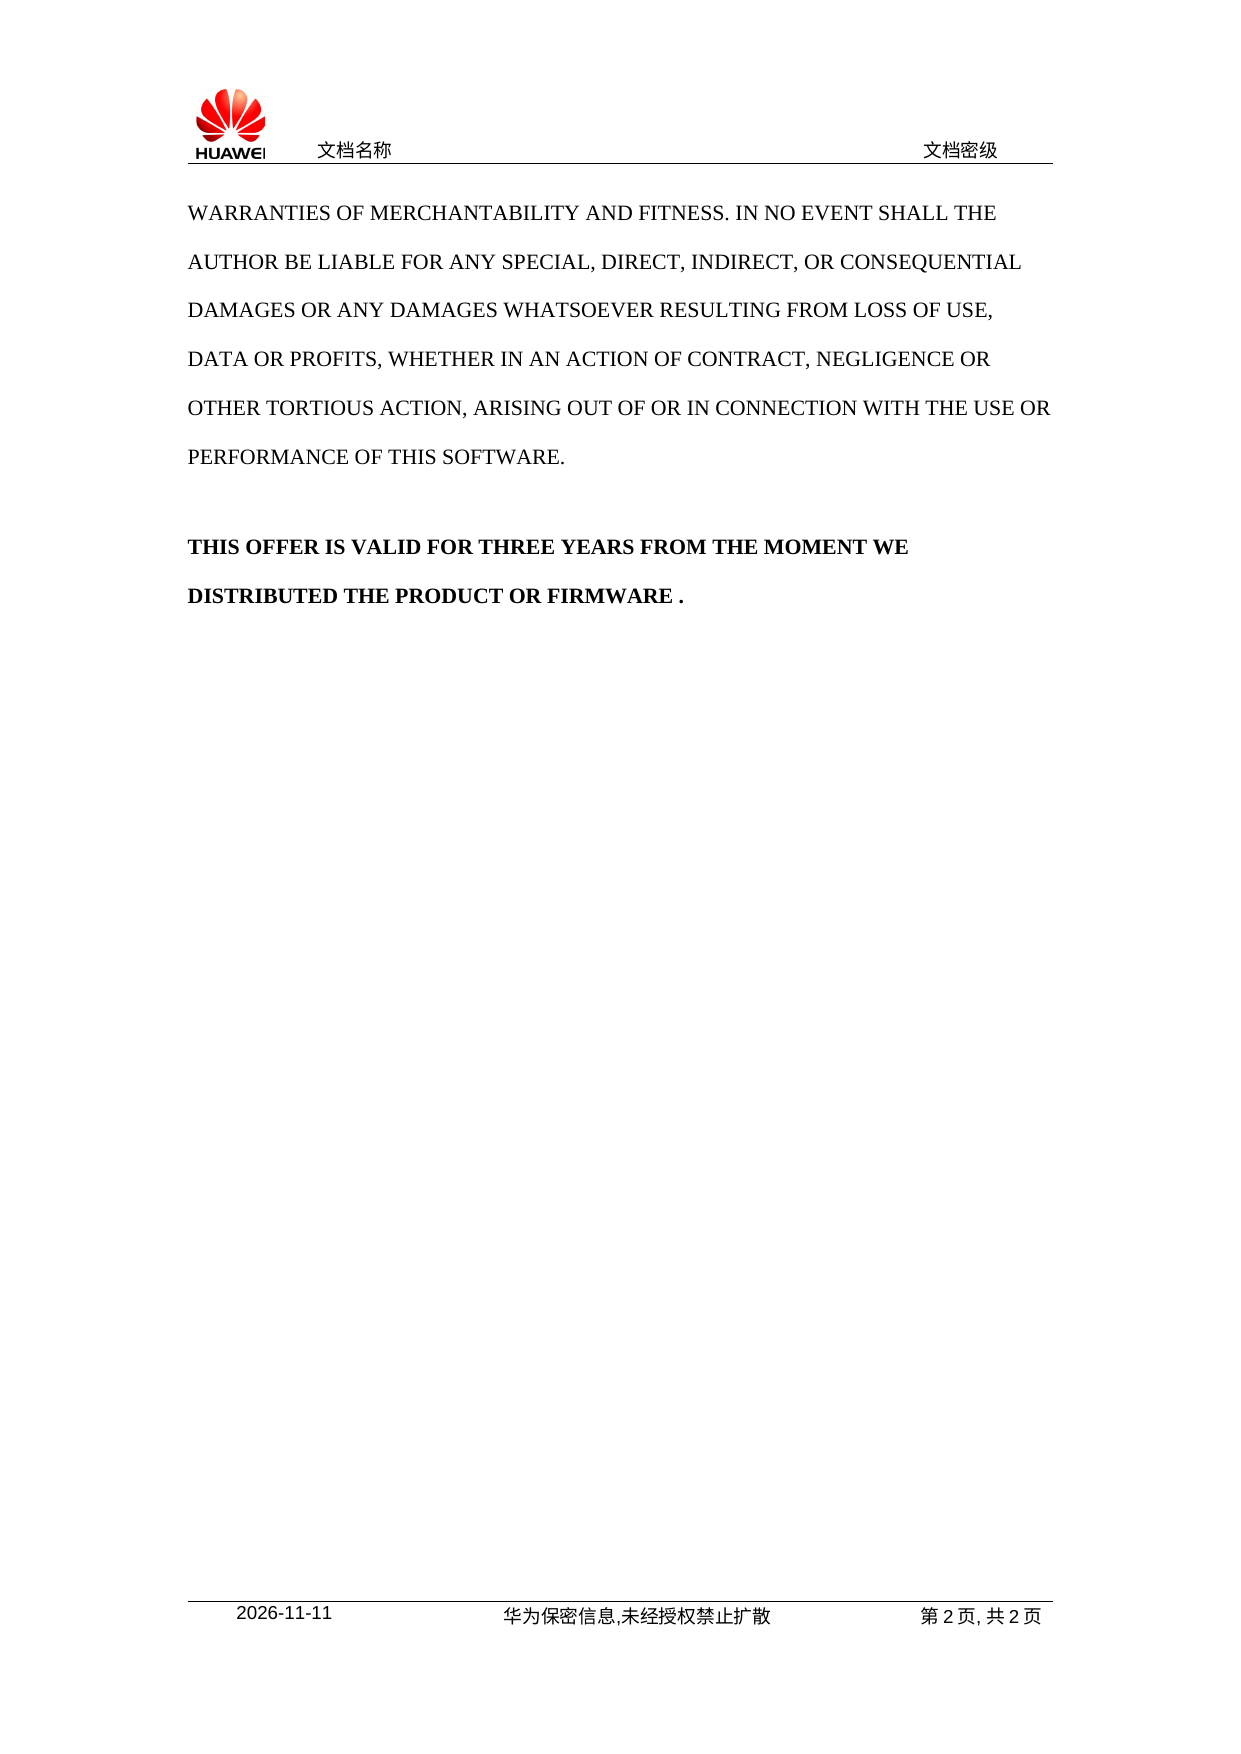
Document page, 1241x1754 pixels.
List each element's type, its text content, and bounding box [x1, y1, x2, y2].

picture [196, 89, 265, 159]
text This offer is valid for three years from the moment we distributed the product or firmware . [187, 530, 1053, 611]
